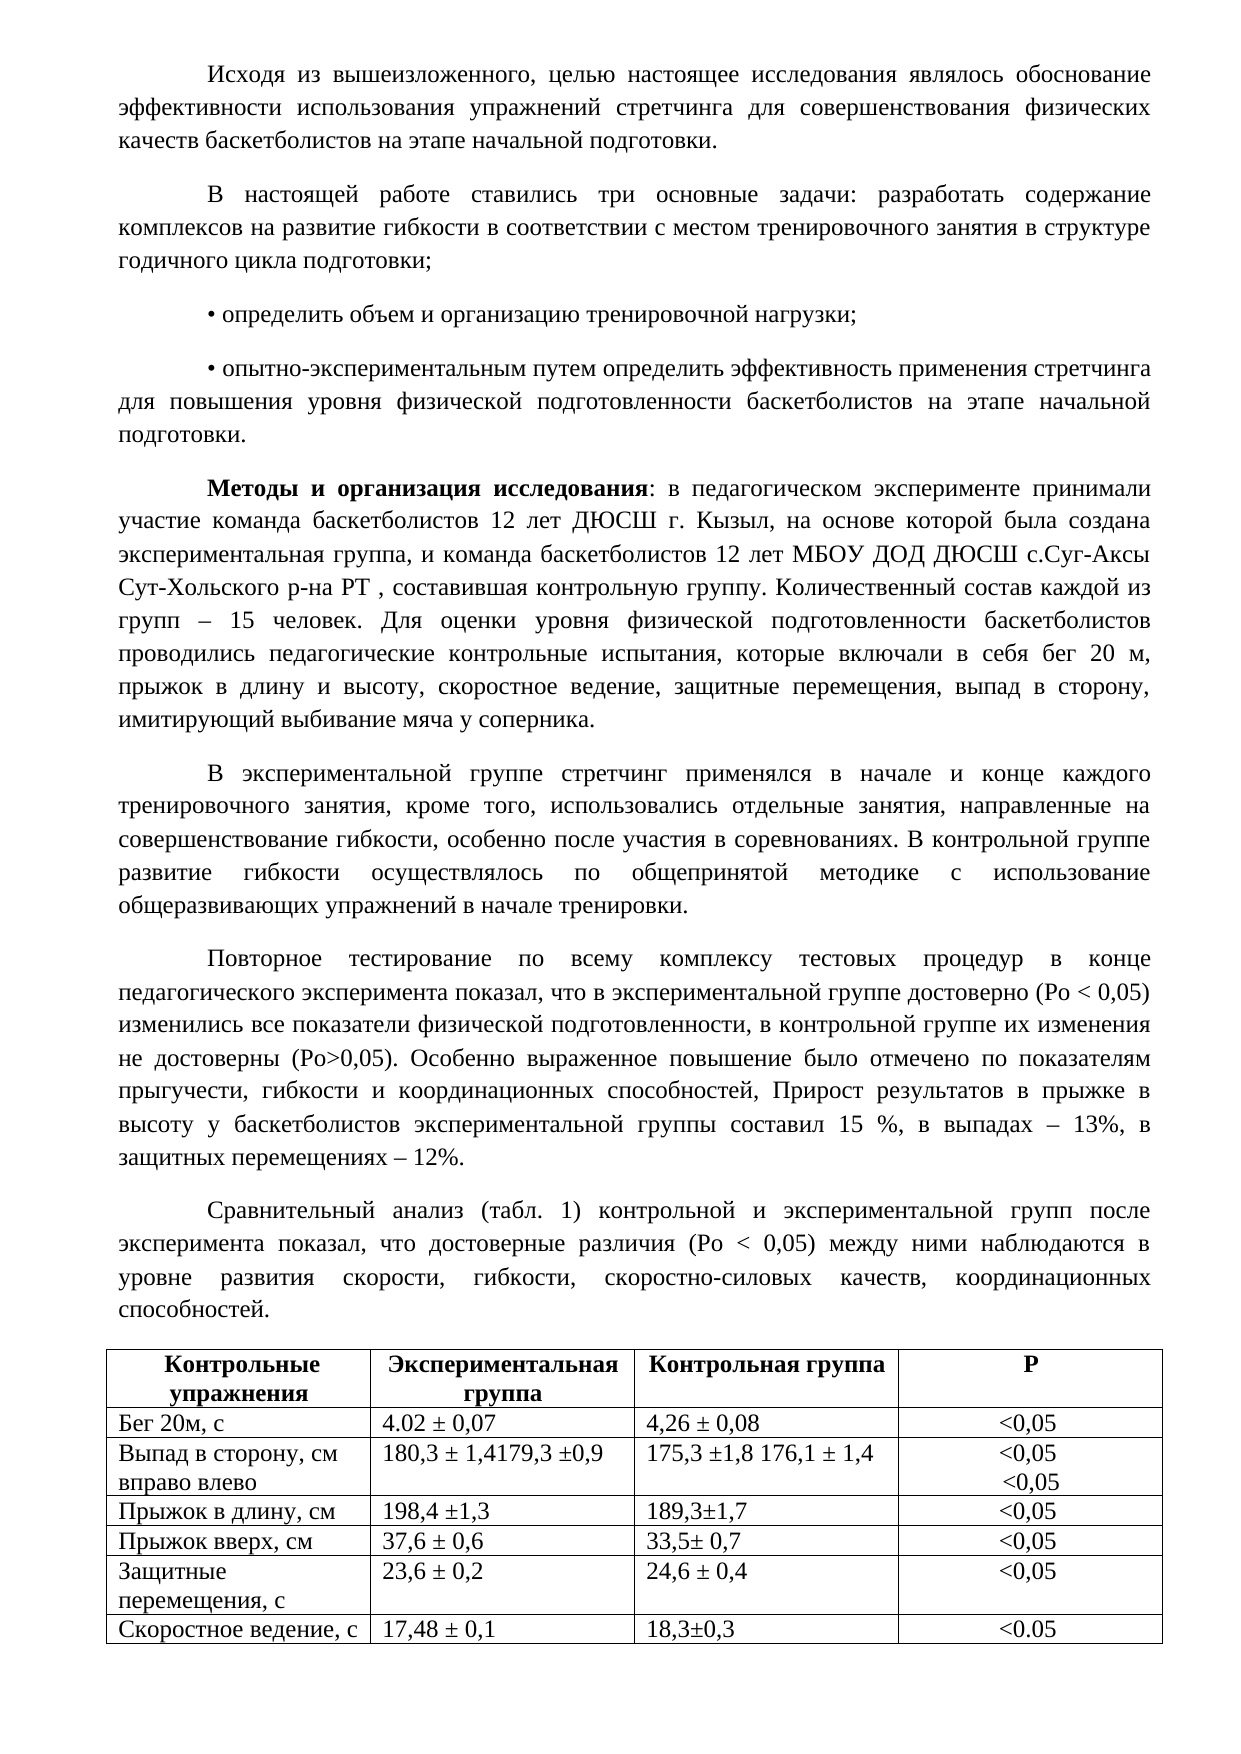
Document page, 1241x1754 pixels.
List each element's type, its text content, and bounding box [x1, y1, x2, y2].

table_cell 23,6 ± 0,2 [371, 1556, 634, 1613]
table_cell 18,3±0,3 [635, 1615, 898, 1643]
table_cell 4,26 ± 0,08 [635, 1408, 898, 1437]
text • опытно-экспериментальным путем определить эффективность применения стретчинга для повышения уровня физической подготовленности баскетболистов на этапе начальной подготовки. [118, 353, 1152, 447]
text Исходя из вышеизложенного, целью настоящее исследования являлось обоснование эффективности использования упражнений стретчинга для совершенствования физических качеств баскетболистов на этапе начальной подготовки. [118, 59, 1152, 154]
table_cell 17,48 ± 0,1 [371, 1615, 634, 1643]
text Сравнительный анализ (табл. 1) контрольной и экспериментальной групп после эксперимента показал, что достоверные различия (Ро < 0,05) между ними наблюдаются в уровне развития скорости, гибкости, скоростно-силовых качеств, координационных способностей. [118, 1196, 1152, 1323]
table_header Контрольная группа [635, 1350, 898, 1407]
table_cell 33,5± 0,7 [635, 1526, 898, 1555]
table_cell <0,05 [899, 1526, 1162, 1555]
text В экспериментальной группе стретчинг применялся в начале и конце каждого тренировочного занятия, кроме того, использовались отдельные занятия, направленные на совершенствование гибкости, особенно после участия в соревнованиях. В контрольной группе развитие гибкости осуществлялось по общепринятой методике с использование общеразвивающих упражнений в начале тренировки. [118, 758, 1152, 918]
table_cell 37,6 ± 0,6 [371, 1526, 634, 1555]
table_header Р [899, 1350, 1162, 1407]
text В настоящей работе ставились три основные задачи: разработать содержание комплексов на развитие гибкости в соответствии с местом тренировочного занятия в структуре годичного цикла подготовки; [118, 179, 1152, 274]
table_cell <0.05 [899, 1615, 1162, 1643]
table_header Экспериментальная группа [371, 1350, 634, 1407]
table_cell Прыжок в длину, см [107, 1496, 370, 1525]
table_cell 4.02 ± 0,07 [371, 1408, 634, 1437]
table_cell 175,3 ±1,8 176,1 ± 1,4 [635, 1438, 898, 1495]
table_cell 198,4 ±1,3 [371, 1496, 634, 1525]
table_cell <0,05 [899, 1408, 1162, 1437]
table_cell Выпад в сторону, см вправо влево [107, 1438, 370, 1495]
table_cell 24,6 ± 0,4 [635, 1556, 898, 1613]
text Повторное тестирование по всему комплексу тестовых процедур в конце педагогического эксперимента показал, что в экспериментальной группе достоверно (Ро < 0,05) изменились все показатели физической подготовленности, в контрольной группе их изменения не достоверны (Ро>0,05). Особенно выраженное повышение было отмечено по показателям прыгучести, гибкости и координационных способностей, Прирост результатов в прыжке в высоту у баскетболистов экспериментальной группы составил 15 %, в выпадах – 13%, в защитных перемещениях – 12%. [118, 943, 1152, 1170]
table_cell <0,05 [899, 1496, 1162, 1525]
table_cell 180,3 ± 1,4179,3 ±0,9 [371, 1438, 634, 1495]
table_cell 189,3±1,7 [635, 1496, 898, 1525]
table_cell <0,05 [899, 1556, 1162, 1613]
table_cell Прыжок вверх, см [107, 1526, 370, 1555]
table_cell <0,05 <0,05 [899, 1438, 1162, 1495]
table_cell Защитные перемещения, с [107, 1556, 370, 1613]
table_cell Скоростное ведение, с [107, 1615, 370, 1643]
text • определить объем и организацию тренировочной нагрузки; [118, 299, 1152, 328]
table_header Контрольные упражнения [107, 1350, 370, 1407]
table_cell Бег 20м, с [107, 1408, 370, 1437]
text Методы и организация исследования: в педагогическом эксперименте принимали участие команда баскетболистов 12 лет ДЮСШ г. Кызыл, на основе которой была создана экспериментальная группа, и команда баскетболистов 12 лет МБОУ ДОД ДЮСШ с.Суг-Аксы Сут-Хольского р-на РТ , составившая контрольную группу. Количественный состав каждой из групп – 15 человек. Для оценки уровня физической подготовленности баскетболистов проводились педагогические контрольные испытания, которые включали в себя бег 20 м, прыжок в длину и высоту, скоростное ведение, защитные перемещения, выпад в сторону, имитирующий выбивание мяча у соперника. [118, 473, 1152, 732]
